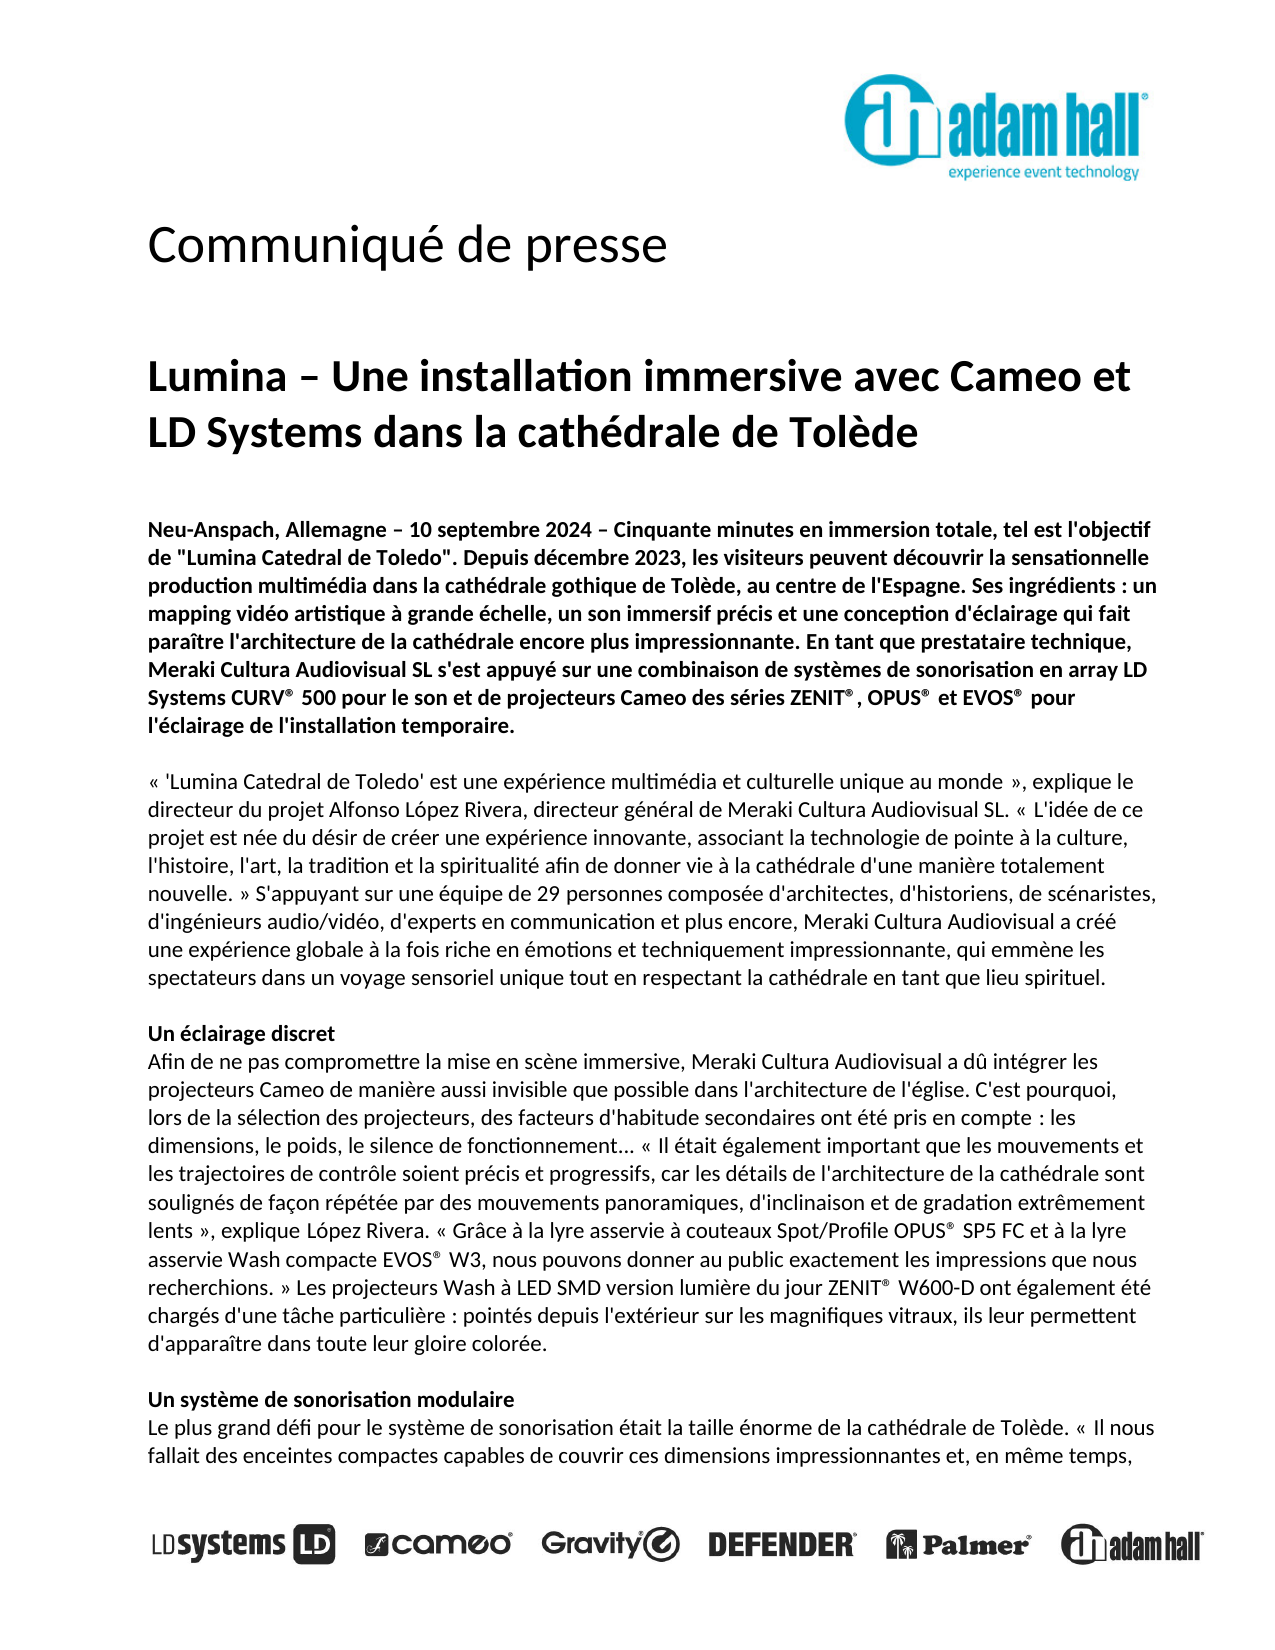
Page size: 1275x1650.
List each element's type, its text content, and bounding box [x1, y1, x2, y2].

text Afin de ne pas compromettre la mise en scène immersive, Meraki Cultura Audiovisual a dû intégrer les projecteurs Cameo de manière aussi invisible que possible dans l'architecture de l'église. C'est pourquoi, lors de la sélection des projecteurs, des facteurs d'habitude secondaires ont été pris en compte : les dimensions, le poids, le silence de fonctionnement... « Il était également important que les mouvements et les trajectoires de contrôle soient précis et progressifs, car les détails de l'architecture de la cathédrale sont soulignés de façon répétée par des mouvements panoramiques, d'inclinaison et de gradation extrêmement lents », explique López Rivera. « Grâce à la lyre asservie à couteaux Spot/Profile OPUS® SP5 FC et à la lyre asservie Wash compacte EVOS® W3, nous pouvons donner au public exactement les impressions que nous recherchions. » Les projecteurs Wash à LED SMD version lumière du jour ZENIT® W600-D ont également été chargés d'une tâche particulière : pointés depuis l'extérieur sur les magnifiques vitraux, ils leur permettent d'apparaître dans toute leur gloire colorée. [148, 1047, 1158, 1357]
text Lumina – Une installation immersive avec Cameo et LD Systems dans la cathédrale de Tolède [148, 347, 1158, 459]
text Communiqué de presse [148, 210, 1158, 276]
picture [835, 73, 1158, 182]
text « 'Lumina Catedral de Toledo' est une expérience multimédia et culturelle unique au monde », explique le directeur du projet Alfonso López Rivera, directeur général de Meraki Cultura Audiovisual SL. « L'idée de ce projet est née du désir de créer une expérience innovante, associant la technologie de pointe à la culture, l'histoire, l'art, la tradition et la spiritualité afin de donner vie à la cathédrale d'une manière totalement nouvelle. » S'appuyant sur une équipe de 29 personnes composée d'architectes, d'historiens, de scénaristes, d'ingénieurs audio/vidéo, d'experts en communication et plus encore, Meraki Cultura Audiovisual a créé une expérience globale à la fois riche en émotions et techniquement impressionnante, qui emmène les spectateurs dans un voyage sensoriel unique tout en respectant la cathédrale en tant que lieu spirituel. [148, 767, 1158, 991]
text Un éclairage discret [148, 1019, 1158, 1047]
text Un système de sonorisation modulaire [148, 1385, 1158, 1413]
picture [147, 1512, 1207, 1576]
text Neu-Anspach, Allemagne – 10 septembre 2024 – Cinquante minutes en immersion totale, tel est l'objectif de "Lumina Catedral de Toledo". Depuis décembre 2023, les visiteurs peuvent découvrir la sensationnelle production multimédia dans la cathédrale gothique de Tolède, au centre de l'Espagne. Ses ingrédients : un mapping vidéo artistique à grande échelle, un son immersif précis et une conception d'éclairage qui fait paraître l'architecture de la cathédrale encore plus impressionnante. En tant que prestataire technique, Meraki Cultura Audiovisual SL s'est appuyé sur une combinaison de systèmes de sonorisation en array LD Systems CURV® 500 pour le son et de projecteurs Cameo des séries ZENIT®, OPUS® et EVOS® pour l'éclairage de l'installation temporaire. [148, 515, 1158, 739]
